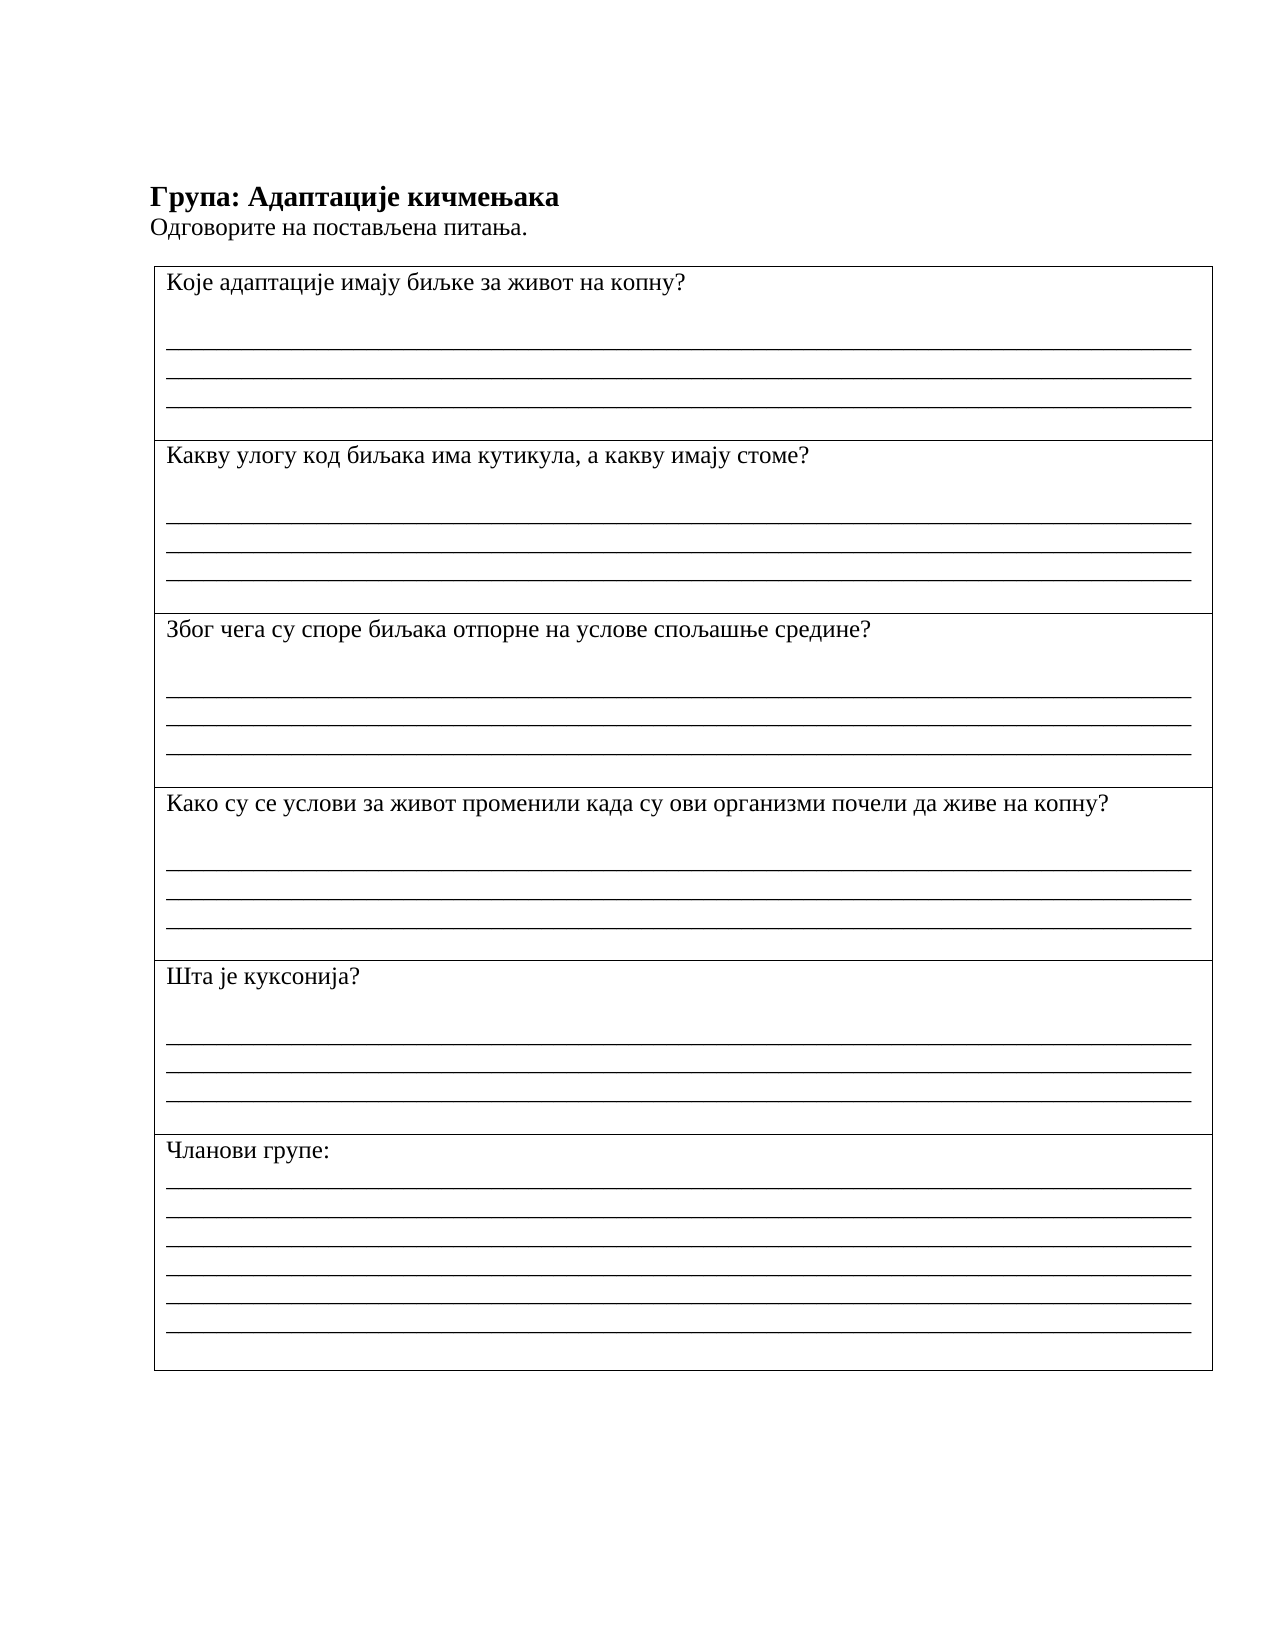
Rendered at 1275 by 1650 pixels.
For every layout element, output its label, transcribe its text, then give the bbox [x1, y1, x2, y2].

table_cell Због чега су споре биљака отпорне на услове спољашње средине? __________________________________________________________________________________ __________________________________________________________________________________ __________________________________________________________________________________ [155, 614, 1212, 787]
text Одговорите на постављена питања. [150, 212, 1125, 241]
table_cell Шта је куксонија? __________________________________________________________________________________ __________________________________________________________________________________ __________________________________________________________________________________ [155, 961, 1212, 1134]
text Група: Адаптације кичмењака [150, 179, 1125, 212]
table_header Које адаптације имају биљке за живот на копну? __________________________________________________________________________________ __________________________________________________________________________________ __________________________________________________________________________________ [155, 267, 1212, 439]
table_cell Како су се услови за живот променили када су ови организми почели да живе на копну? __________________________________________________________________________________ __________________________________________________________________________________ __________________________________________________________________________________ [155, 788, 1212, 960]
table_cell Чланови групе: __________________________________________________________________________________ __________________________________________________________________________________ __________________________________________________________________________________ __________________________________________________________________________________ __________________________________________________________________________________ __________________________________________________________________________________ [155, 1135, 1212, 1370]
table_cell Какву улогу код биљака има кутикула, а какву имају стоме? __________________________________________________________________________________ __________________________________________________________________________________ __________________________________________________________________________________ [155, 441, 1212, 613]
